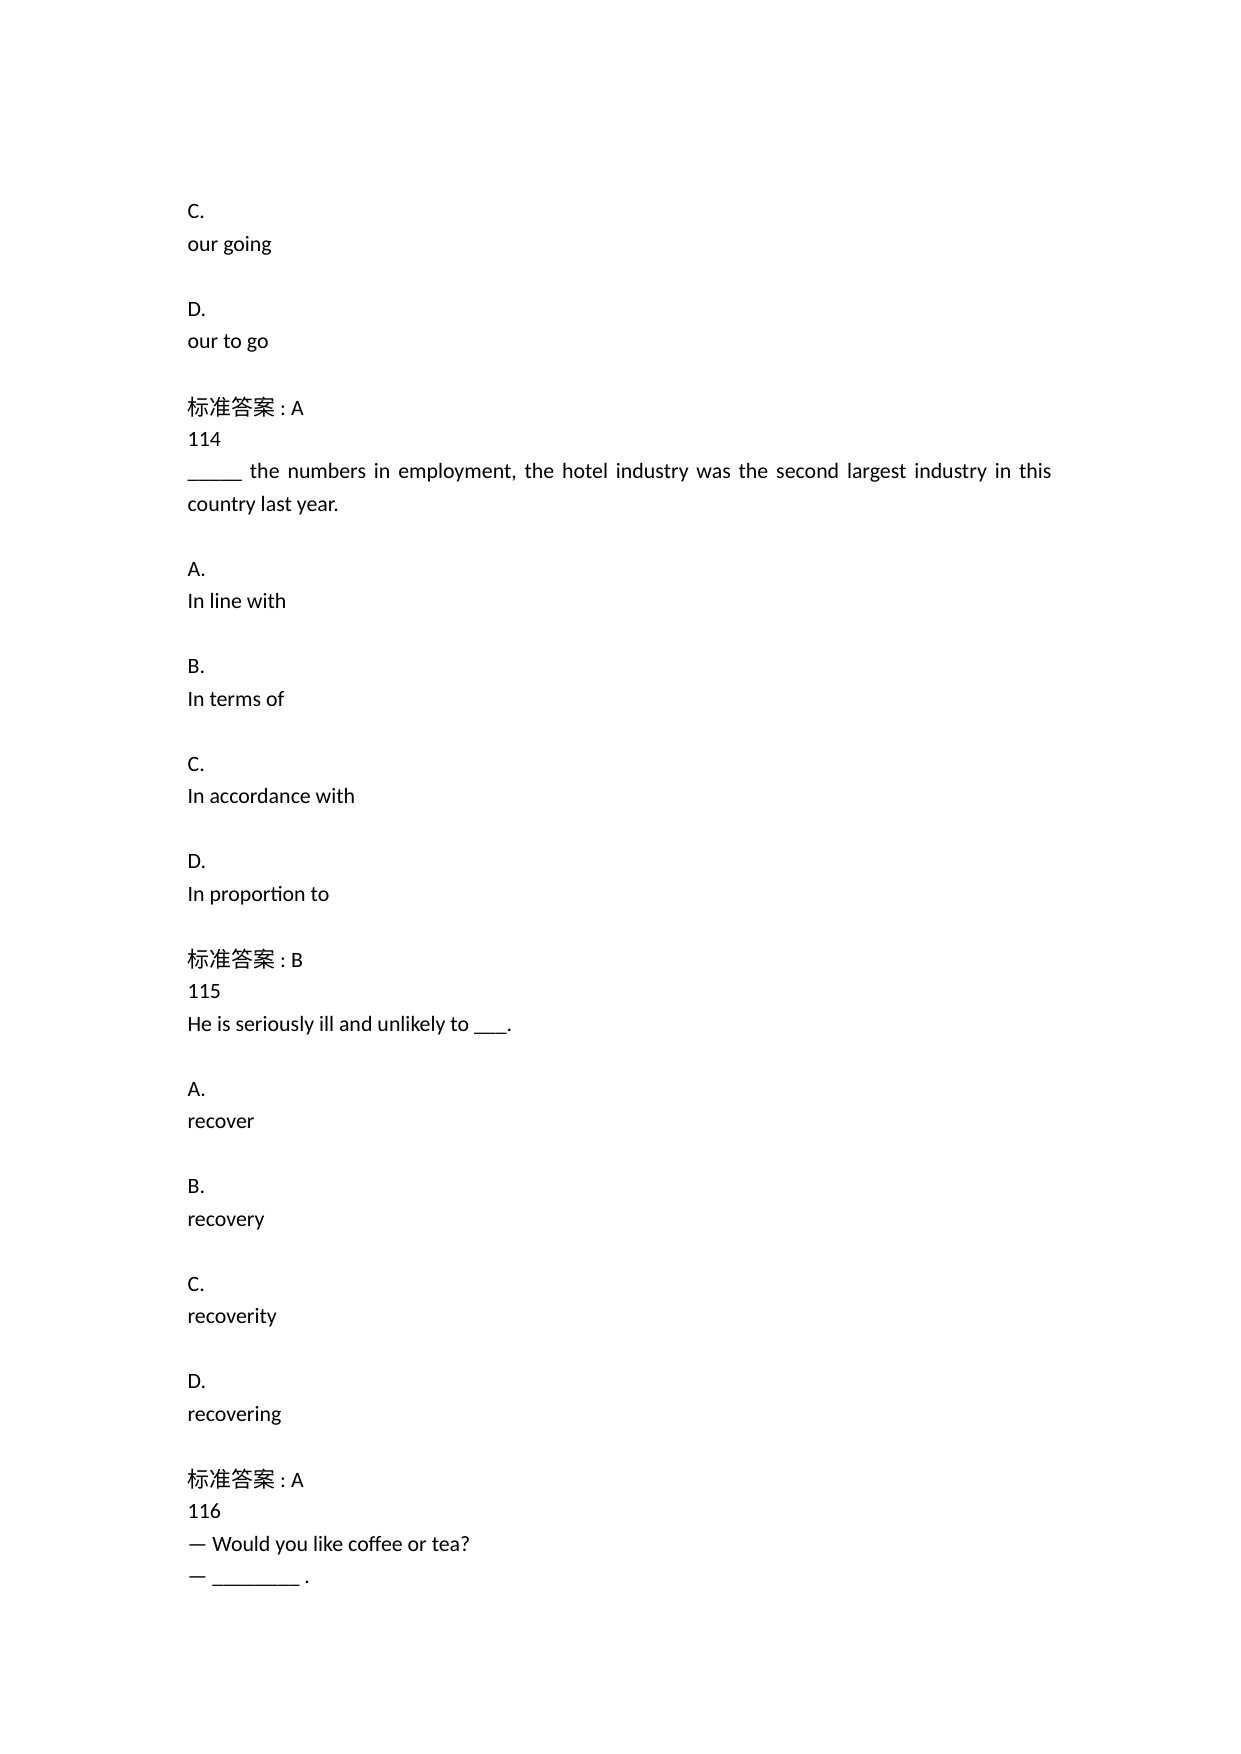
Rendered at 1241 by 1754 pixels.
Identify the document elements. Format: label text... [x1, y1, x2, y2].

text In proportion to [187, 877, 1053, 909]
text 116 [187, 1494, 1053, 1527]
text In line with [187, 584, 1053, 617]
text B. [187, 1169, 1053, 1202]
text 标准答案 : A [187, 389, 1053, 422]
text our going [187, 227, 1053, 259]
text C. [187, 1267, 1053, 1299]
text 标准答案 : B [187, 942, 1053, 974]
text A. [187, 1072, 1053, 1104]
text D. [187, 844, 1053, 877]
text A. [187, 552, 1053, 584]
text C. [187, 747, 1053, 779]
text D. [187, 1364, 1053, 1397]
text In accordance with [187, 779, 1053, 812]
text In terms of [187, 682, 1053, 714]
text recover [187, 1104, 1053, 1137]
text B. [187, 649, 1053, 682]
text recoverity [187, 1299, 1053, 1332]
text recovery [187, 1202, 1053, 1234]
text _____ the numbers in employment, the hotel industry was the second largest industry in this country last year. [187, 454, 1053, 519]
text recovering [187, 1397, 1053, 1429]
text our to go [187, 324, 1053, 357]
text 115 [187, 974, 1053, 1007]
text 114 [187, 422, 1053, 454]
text D. [187, 292, 1053, 324]
text — ________ . [187, 1559, 1053, 1592]
text He is seriously ill and unlikely to ___. [187, 1007, 1053, 1039]
text — Would you like coffee or tea? [187, 1527, 1053, 1559]
text 标准答案 : A [187, 1462, 1053, 1494]
text C. [187, 194, 1053, 227]
